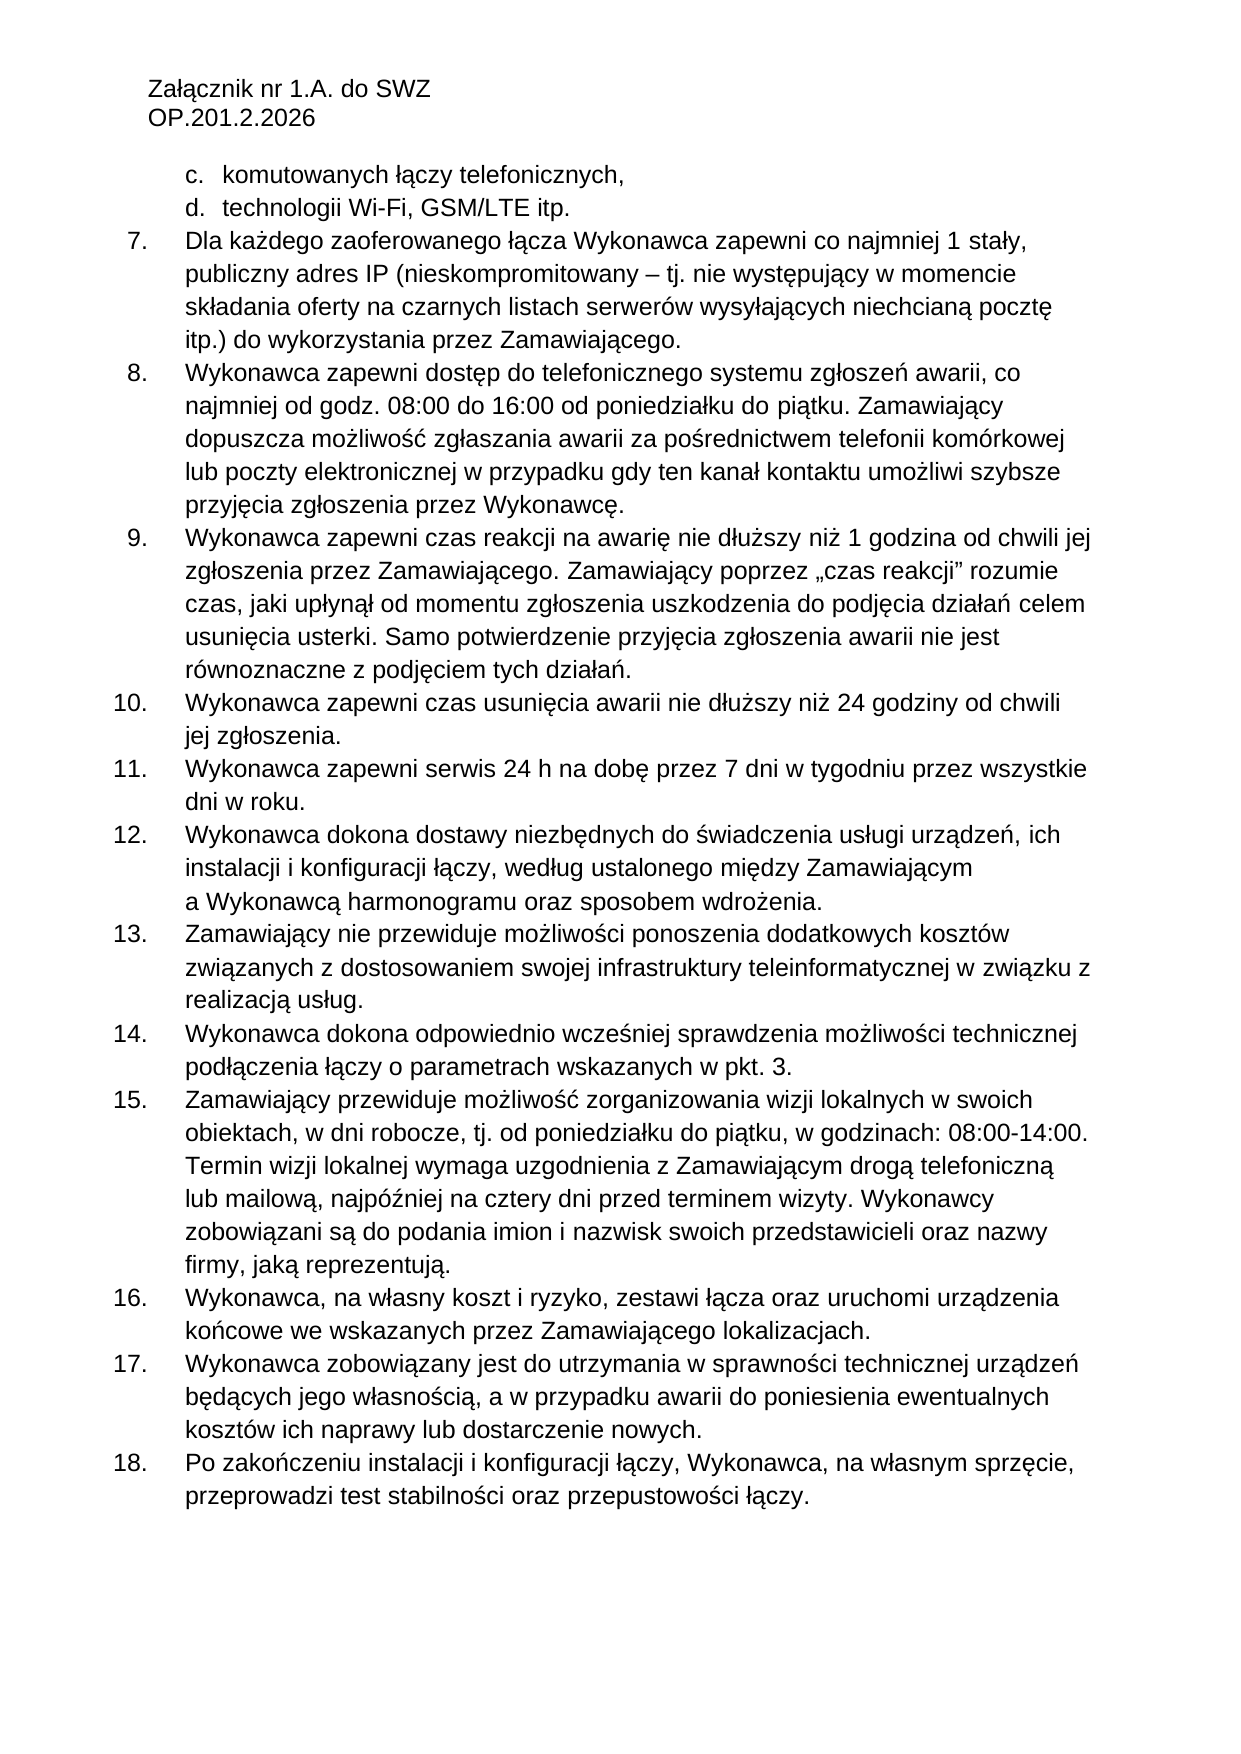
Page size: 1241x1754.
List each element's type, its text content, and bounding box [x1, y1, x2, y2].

list Wykonawca zapewni serwis 24 h na dobę przez 7 dni w tygodniu przez wszystkie dni w roku. [148, 754, 1093, 816]
list Wykonawca zapewni czas reakcji na awarię nie dłuższy niż 1 godzina od chwili jej zgłoszenia przez Zamawiającego. Zamawiający poprzez „czas reakcji” rozumie czas, jaki upłynął od momentu zgłoszenia uszkodzenia do podjęcia działań celem usunięcia usterki. Samo potwierdzenie przyjęcia zgłoszenia awarii nie jest równoznaczne z podjęciem tych działań. [148, 523, 1093, 684]
list komutowanych łączy telefonicznych, [185, 160, 1093, 189]
list Wykonawca zapewni czas usunięcia awarii nie dłuższy niż 24 godziny od chwili jej zgłoszenia. [148, 688, 1093, 750]
list Wykonawca, na własny koszt i ryzyko, zestawi łącza oraz uruchomi urządzenia końcowe we wskazanych przez Zamawiającego lokalizacjach. [148, 1283, 1093, 1344]
list Wykonawca zobowiązany jest do utrzymania w sprawności technicznej urządzeń będących jego własnością, a w przypadku awarii do poniesienia ewentualnych kosztów ich naprawy lub dostarczenie nowych. [148, 1349, 1093, 1443]
list Dla każdego zaoferowanego łącza Wykonawca zapewni co najmniej 1 stały, publiczny adres IP (nieskompromitowany – tj. nie występujący w momencie składania oferty na czarnych listach serwerów wysyłających niechcianą pocztę itp.) do wykorzystania przez Zamawiającego. [148, 226, 1093, 354]
list technologii Wi-Fi, GSM/LTE itp. [185, 193, 1093, 222]
list Zamawiający przewiduje możliwość zorganizowania wizji lokalnych w swoich obiektach, w dni robocze, tj. od poniedziałku do piątku, w godzinach: 08:00-14:00. Termin wizji lokalnej wymaga uzgodnienia z Zamawiającym drogą telefoniczną lub mailową, najpóźniej na cztery dni przed terminem wizyty. Wykonawcy zobowiązani są do podania imion i nazwisk swoich przedstawicieli oraz nazwy firmy, jaką reprezentują. [148, 1084, 1093, 1278]
list Zamawiający nie przewiduje możliwości ponoszenia dodatkowych kosztów związanych z dostosowaniem swojej infrastruktury teleinformatycznej w związku z realizacją usług. [148, 919, 1093, 1014]
list Po zakończeniu instalacji i konfiguracji łączy, Wykonawca, na własnym sprzęcie, przeprowadzi test stabilności oraz przepustowości łączy. [148, 1448, 1093, 1509]
list Wykonawca dokona dostawy niezbędnych do świadczenia usługi urządzeń, ich instalacji i konfiguracji łączy, według ustalonego między Zamawiającym a Wykonawcą harmonogramu oraz sposobem wdrożenia. [148, 820, 1093, 915]
list Wykonawca dokona odpowiednio wcześniej sprawdzenia możliwości technicznej podłączenia łączy o parametrach wskazanych w pkt. 3. [148, 1018, 1093, 1080]
list Wykonawca zapewni dostęp do telefonicznego systemu zgłoszeń awarii, co najmniej od godz. 08:00 do 16:00 od poniedziałku do piątku. Zamawiający dopuszcza możliwość zgłaszania awarii za pośrednictwem telefonii komórkowej lub poczty elektronicznej w przypadku gdy ten kanał kontaktu umożliwi szybsze przyjęcia zgłoszenia przez Wykonawcę. [148, 358, 1093, 519]
